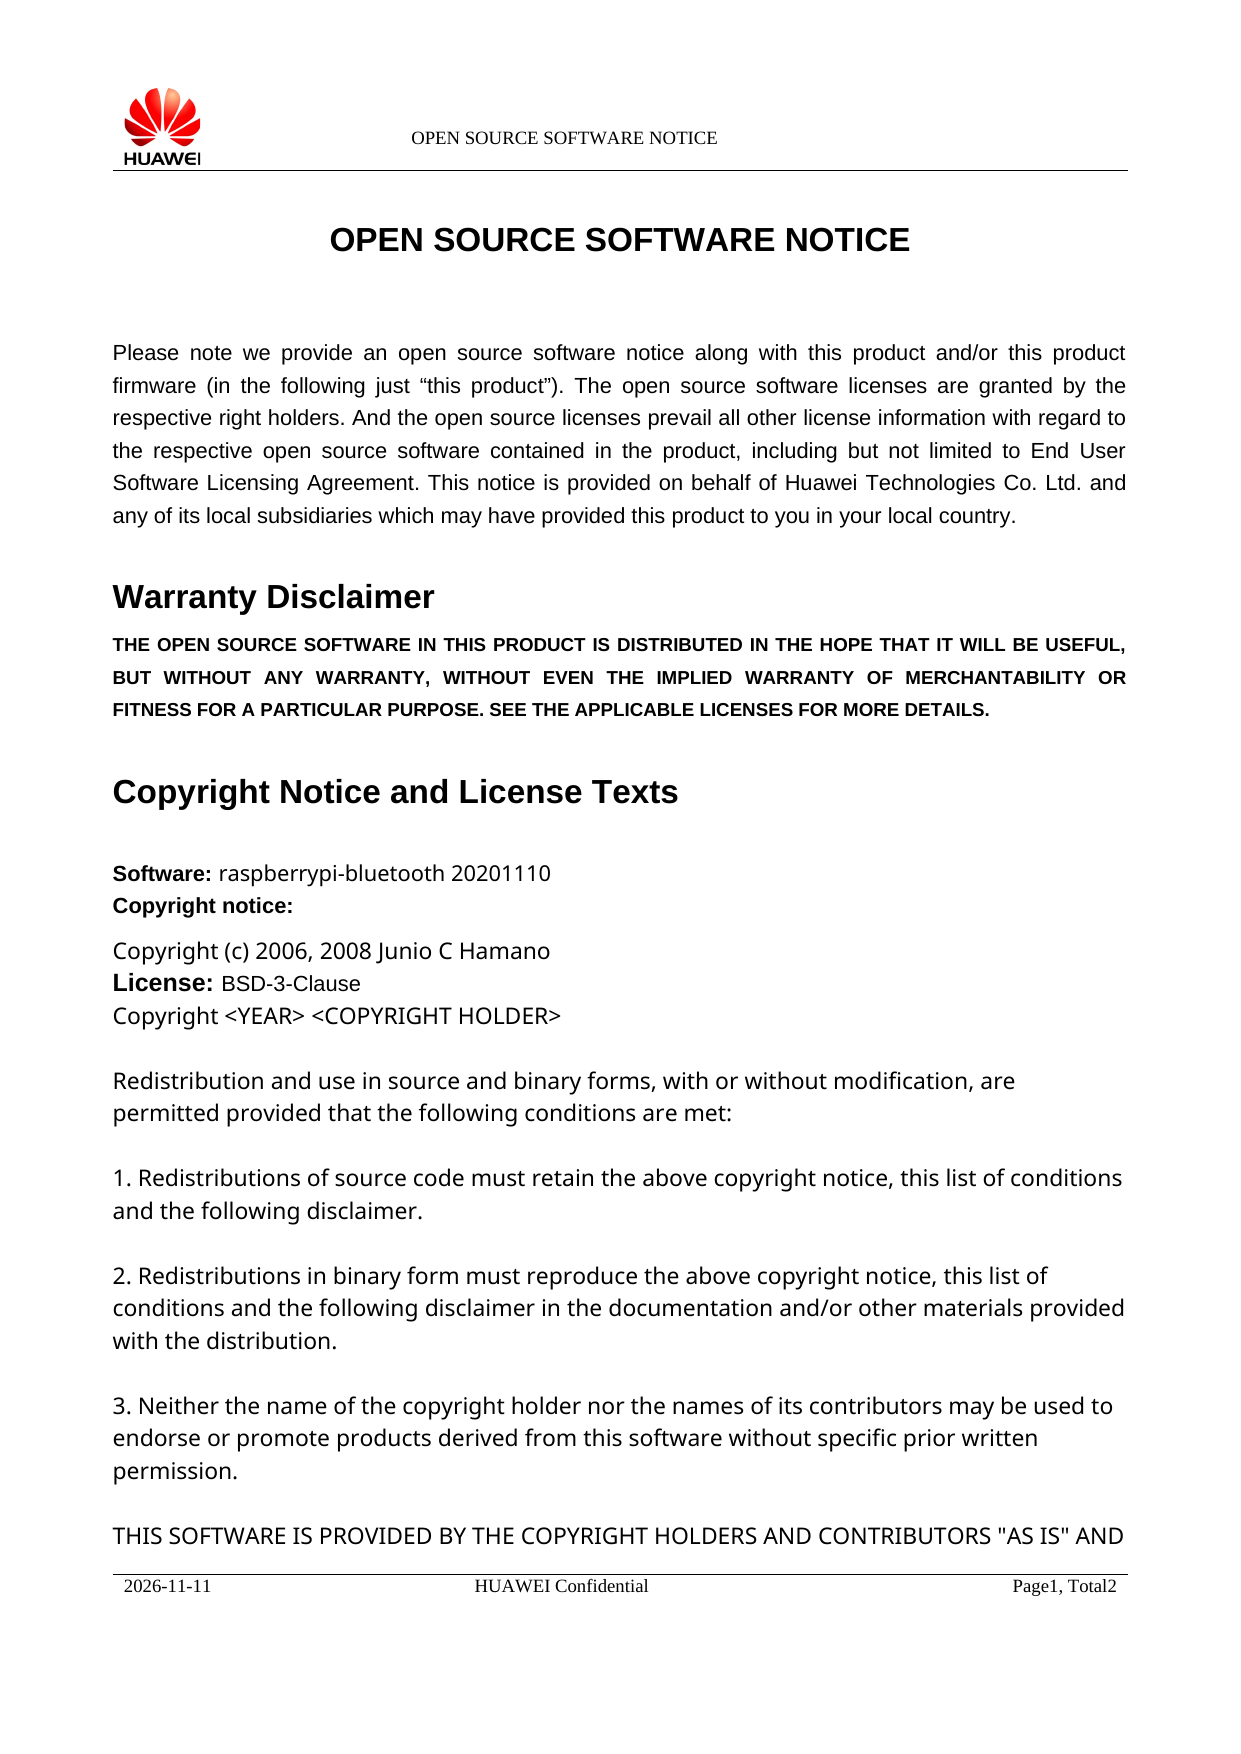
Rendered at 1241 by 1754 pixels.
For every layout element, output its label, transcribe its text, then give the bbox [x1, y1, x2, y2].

text Copyright notice: [112, 889, 1128, 921]
text 3. Neither the name of the copyright holder nor the names of its contributors may be used to endorse or promote products derived from this software without specific prior written permission. [112, 1389, 1128, 1486]
text Copyright <YEAR> <COPYRIGHT HOLDER> [112, 999, 1128, 1031]
text Copyright Notice and License Texts [112, 759, 1128, 824]
text Warranty Disclaimer [112, 564, 1128, 629]
picture [124, 88, 201, 165]
text OPEN SOURCE SOFTWARE NOTICE [112, 206, 1128, 271]
text Please note we provide an open source software notice along with this product and/or this product firmware (in the following just “this product”). The open source software licenses are granted by the respective right holders. And the open source licenses prevail all other license information with regard to the respective open source software contained in the product, including but not limited to End User Software Licensing Agreement. This notice is provided on behalf of Huawei Technologies Co. Ltd. and any of its local subsidiaries which may have provided this product to you in your local country. [112, 336, 1128, 531]
text The open source software in this product is distributed in the hope that it will be useful, but WITHOUT ANY WARRANTY, without even the implied warranty of MERCHANTABILITY or FITNESS FOR A PARTICULAR PURPOSE. See the applicable licenses for more details. [112, 629, 1128, 726]
text 1. Redistributions of source code must retain the above copyright notice, this list of conditions and the following disclaimer. [112, 1161, 1128, 1226]
text Copyright (c) 2006, 2008 Junio C Hamano [112, 934, 1128, 966]
title Software: raspberrypi-bluetooth 20201110 [112, 856, 1128, 889]
text Redistribution and use in source and binary forms, with or without modification, are permitted provided that the following conditions are met: [112, 1064, 1128, 1129]
text 2. Redistributions in binary form must reproduce the above copyright notice, this list of conditions and the following disclaimer in the documentation and/or other materials provided with the distribution. [112, 1259, 1128, 1356]
text License: BSD-3-Clause [112, 966, 1128, 999]
